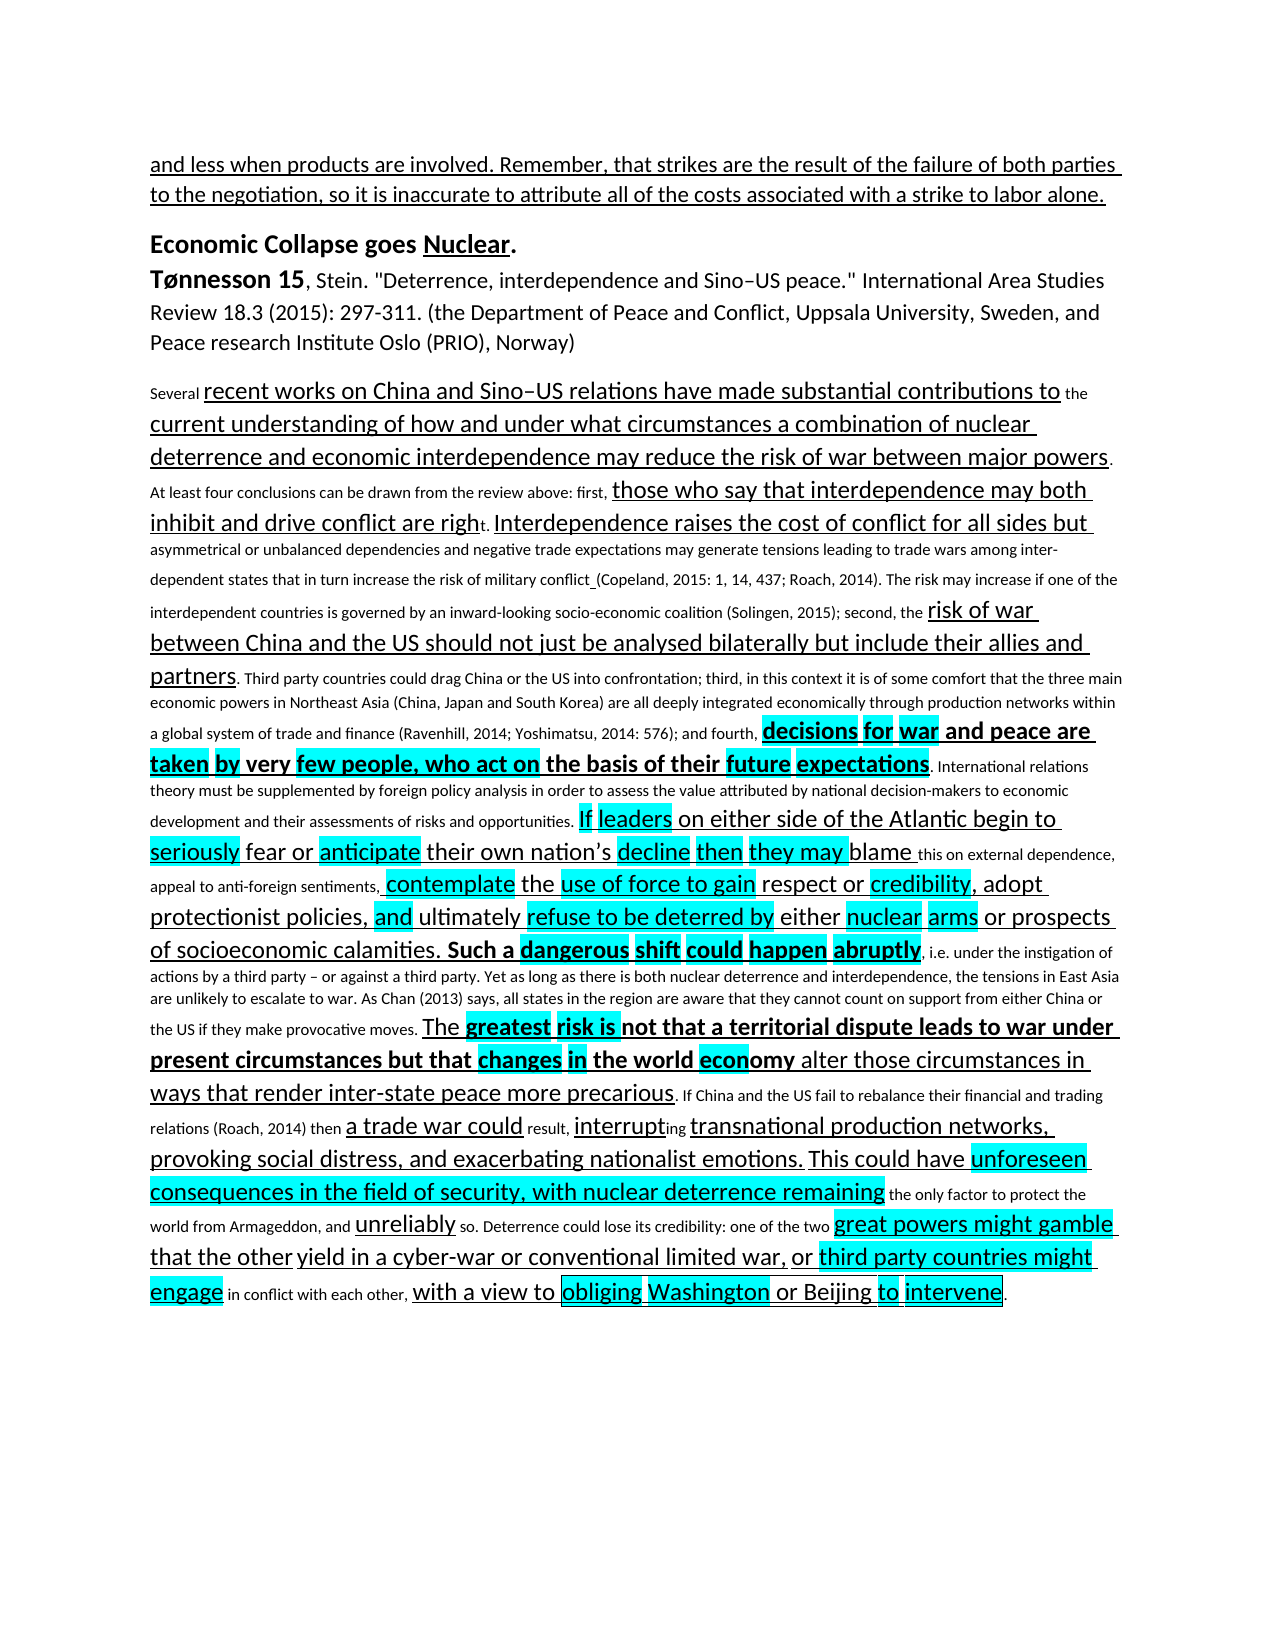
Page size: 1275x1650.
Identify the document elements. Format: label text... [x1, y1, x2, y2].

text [150, 150, 1125, 208]
text Tønnesson 15, Stein. "Deterrence, interdependence and Sino–US peace." International Area Studies Review 18.3 (2015): 297-311. (the Department of Peace and Conflict, Uppsala University, Sweden, and Peace research Institute Oslo (PRIO), Norway) [150, 263, 1125, 356]
text Several recent works on China and Sino–US relations have made substantial contributions to the current understanding of how and under what circumstances a combination of nuclear deterrence and economic interdependence may reduce the risk of war between major powers. At least four conclusions can be drawn from the review above: first, those who say that interdependence may both inhibit and drive conflict are right. Interdependence raises the cost of conflict for all sides but asymmetrical or unbalanced dependencies and negative trade expectations may generate tensions leading to trade wars among inter-dependent states that in turn increase the risk of military conflict (Copeland, 2015: 1, 14, 437; Roach, 2014). The risk may increase if one of the interdependent countries is governed by an inward-looking socio-economic coalition (Solingen, 2015); second, the risk of war between China and the US should not just be analysed bilaterally but include their allies and partners. Third party countries could drag China or the US into confrontation; third, in this context it is of some comfort that the three main economic powers in Northeast Asia (China, Japan and South Korea) are all deeply integrated economically through production networks within a global system of trade and finance (Ravenhill, 2014; Yoshimatsu, 2014: 576); and fourth, decisions for war and peace are taken by very few people, who act on the basis of their future expectations. International relations theory must be supplemented by foreign policy analysis in order to assess the value attributed by national decision-makers to economic development and their assessments of risks and opportunities. If leaders on either side of the Atlantic begin to seriously fear or anticipate their own nation’s decline then they may blame this on external dependence, appeal to anti-foreign sentiments, contemplate the use of force to gain respect or credibility, adopt protectionist policies, and ultimately refuse to be deterred by either nuclear arms or prospects of socioeconomic calamities. Such a dangerous shift could happen abruptly, i.e. under the instigation of actions by a third party – or against a third party. Yet as long as there is both nuclear deterrence and interdependence, the tensions in East Asia are unlikely to escalate to war. As Chan (2013) says, all states in the region are aware that they cannot count on support from either China or the US if they make provocative moves. The greatest risk is not that a territorial dispute leads to war under present circumstances but that changes in the world economy alter those circumstances in ways that render inter-state peace more precarious. If China and the US fail to rebalance their financial and trading relations (Roach, 2014) then a trade war could result, interrupting transnational production networks, provoking social distress, and exacerbating nationalist emotions. This could have unforeseen consequences in the field of security, with nuclear deterrence remaining the only factor to protect the world from Armageddon, and unreliably so. Deterrence could lose its credibility: one of the two great powers might gamble that the other yield in a cyber-war or conventional limited war, or third party countries might engage in conflict with each other, with a view to obliging Washington or Beijing to intervene. [150, 375, 1125, 1307]
subtitle Economic Collapse goes Nuclear. [150, 227, 1125, 260]
